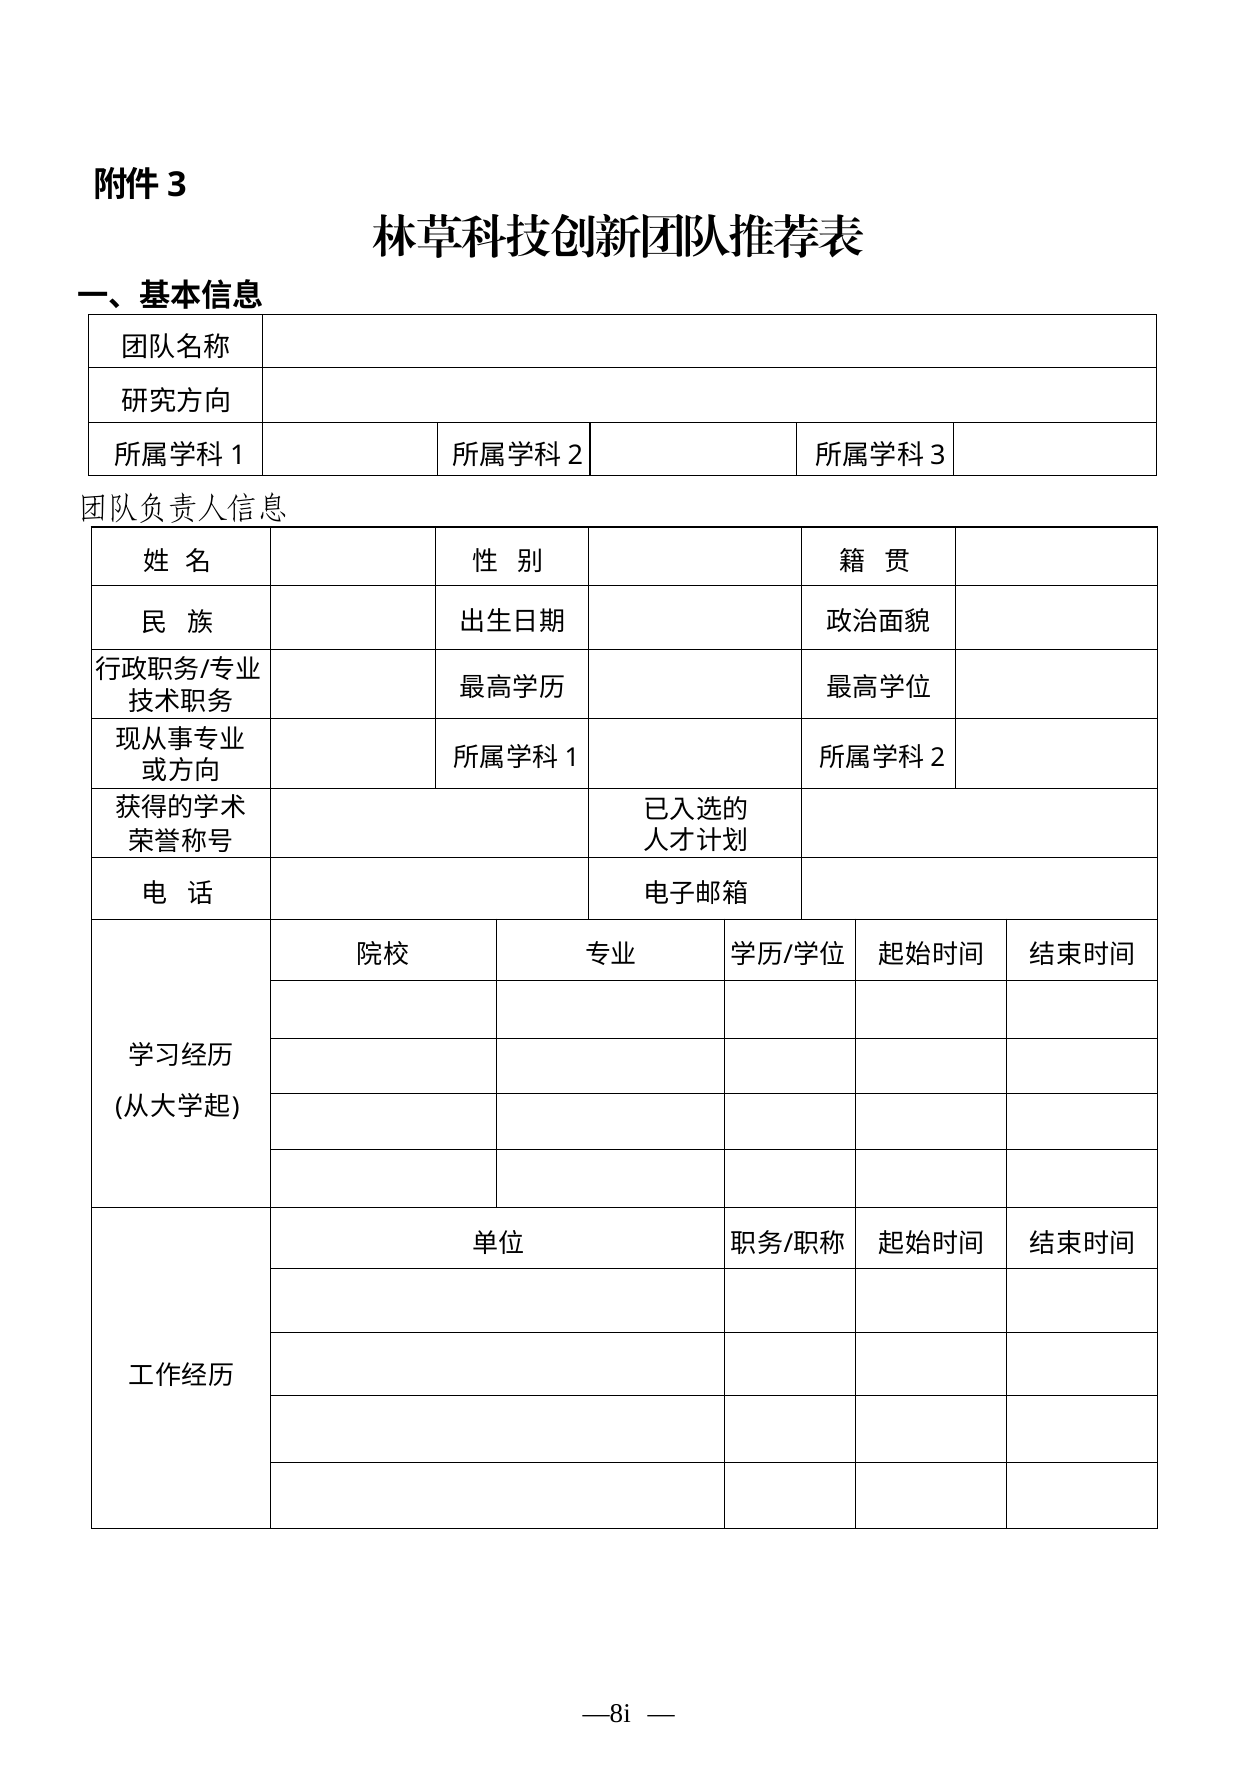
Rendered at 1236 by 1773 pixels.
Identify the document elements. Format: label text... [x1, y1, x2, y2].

table_cell [271, 858, 588, 918]
table_cell [591, 423, 796, 475]
table_cell [1007, 1463, 1157, 1528]
table_cell 起始时间 [856, 920, 1006, 980]
table_cell 所属学科1 [436, 719, 588, 787]
table_cell [1007, 1269, 1157, 1332]
table_cell [497, 1039, 724, 1092]
table_cell [725, 1396, 855, 1462]
table_cell 结束时间 [1007, 920, 1157, 980]
table_header 性 别 [436, 528, 588, 585]
table_cell [589, 586, 801, 648]
table_cell [1007, 1094, 1157, 1148]
text 一、基本信息 [78, 274, 1159, 314]
table_cell 政治面貌 [802, 586, 955, 648]
table_cell 职务/职称 [725, 1208, 855, 1268]
table_cell [856, 1039, 1006, 1092]
table_cell 单位 [271, 1208, 724, 1268]
table_cell [271, 789, 588, 857]
table_cell [1007, 1039, 1157, 1092]
table_cell 院校 [271, 920, 496, 980]
table_cell [1007, 1396, 1157, 1462]
table_cell 获得的学术 荣誉称号 [92, 789, 270, 857]
table_header [956, 528, 1157, 585]
table_cell [589, 719, 801, 787]
table_cell 起始时间 [856, 1208, 1006, 1268]
table_cell 已入选的 人才计划 [589, 789, 801, 857]
table_cell [271, 1396, 724, 1462]
table_cell 最高学位 [802, 650, 955, 718]
text 林草科技创新团队推荐表 [78, 205, 1159, 264]
table_cell 现从事专业 或方向 [92, 719, 270, 787]
table_cell [802, 789, 1157, 857]
table_header 团队名称 [89, 315, 262, 367]
table_cell [271, 1463, 724, 1528]
table_cell [856, 981, 1006, 1038]
table_cell [271, 650, 435, 718]
table_cell [956, 719, 1157, 787]
table_cell 所属学科2 [802, 719, 955, 787]
table_cell 行政职务/专业 技术职务 [92, 650, 270, 718]
table_cell [725, 1333, 855, 1395]
table_header [271, 528, 435, 585]
table_cell 所属学科3 [797, 423, 953, 475]
table_cell [725, 1039, 855, 1092]
table_cell [271, 1094, 496, 1148]
text 附件3 [93, 162, 1159, 205]
table_cell [263, 423, 437, 475]
table_cell 所属学科1 [89, 423, 262, 475]
table_cell [271, 981, 496, 1038]
table_cell [956, 586, 1157, 648]
table_cell [497, 1150, 724, 1207]
table_cell [271, 1039, 496, 1092]
table_cell 专业 [497, 920, 724, 980]
table_cell [271, 1150, 496, 1207]
table_cell [856, 1333, 1006, 1395]
table_cell 工作经历 [92, 1208, 270, 1528]
table_cell 电子邮箱 [589, 858, 801, 918]
table_cell 学历/学位 [725, 920, 855, 980]
table_cell 最高学历 [436, 650, 588, 718]
table_cell [725, 1150, 855, 1207]
table_cell [954, 423, 1156, 475]
table_cell [271, 719, 435, 787]
table_cell 研究方向 [89, 368, 262, 422]
table_cell [725, 1269, 855, 1332]
table_cell [1007, 981, 1157, 1038]
table_header [589, 528, 801, 585]
table_cell [1007, 1333, 1157, 1395]
table_cell [497, 981, 724, 1038]
table_cell 结束时间 [1007, 1208, 1157, 1268]
table_cell 民 族 [92, 586, 270, 648]
table_cell [271, 1333, 724, 1395]
table_cell [856, 1269, 1006, 1332]
table_cell 学习经历 (从大学起) [92, 920, 270, 1207]
table_cell [725, 1094, 855, 1148]
table_cell 出生日期 [436, 586, 588, 648]
table_cell [956, 650, 1157, 718]
table_cell [271, 586, 435, 648]
table_cell [725, 1463, 855, 1528]
table_cell [856, 1396, 1006, 1462]
table_cell [725, 981, 855, 1038]
table_cell [271, 1269, 724, 1332]
table_cell [856, 1463, 1006, 1528]
table_cell [263, 368, 1156, 422]
table_cell [497, 1094, 724, 1148]
table_header [263, 315, 1156, 367]
text 团队负责人信息 [78, 493, 1159, 526]
table_cell 所属学科2 [438, 423, 589, 475]
table_cell [1007, 1150, 1157, 1207]
table_cell [802, 858, 1157, 918]
table_cell 电 话 [92, 858, 270, 918]
table_cell [856, 1094, 1006, 1148]
table_cell [856, 1150, 1006, 1207]
table_header 姓 名 [92, 528, 270, 585]
table_header 籍 贯 [802, 528, 955, 585]
table_cell [589, 650, 801, 718]
